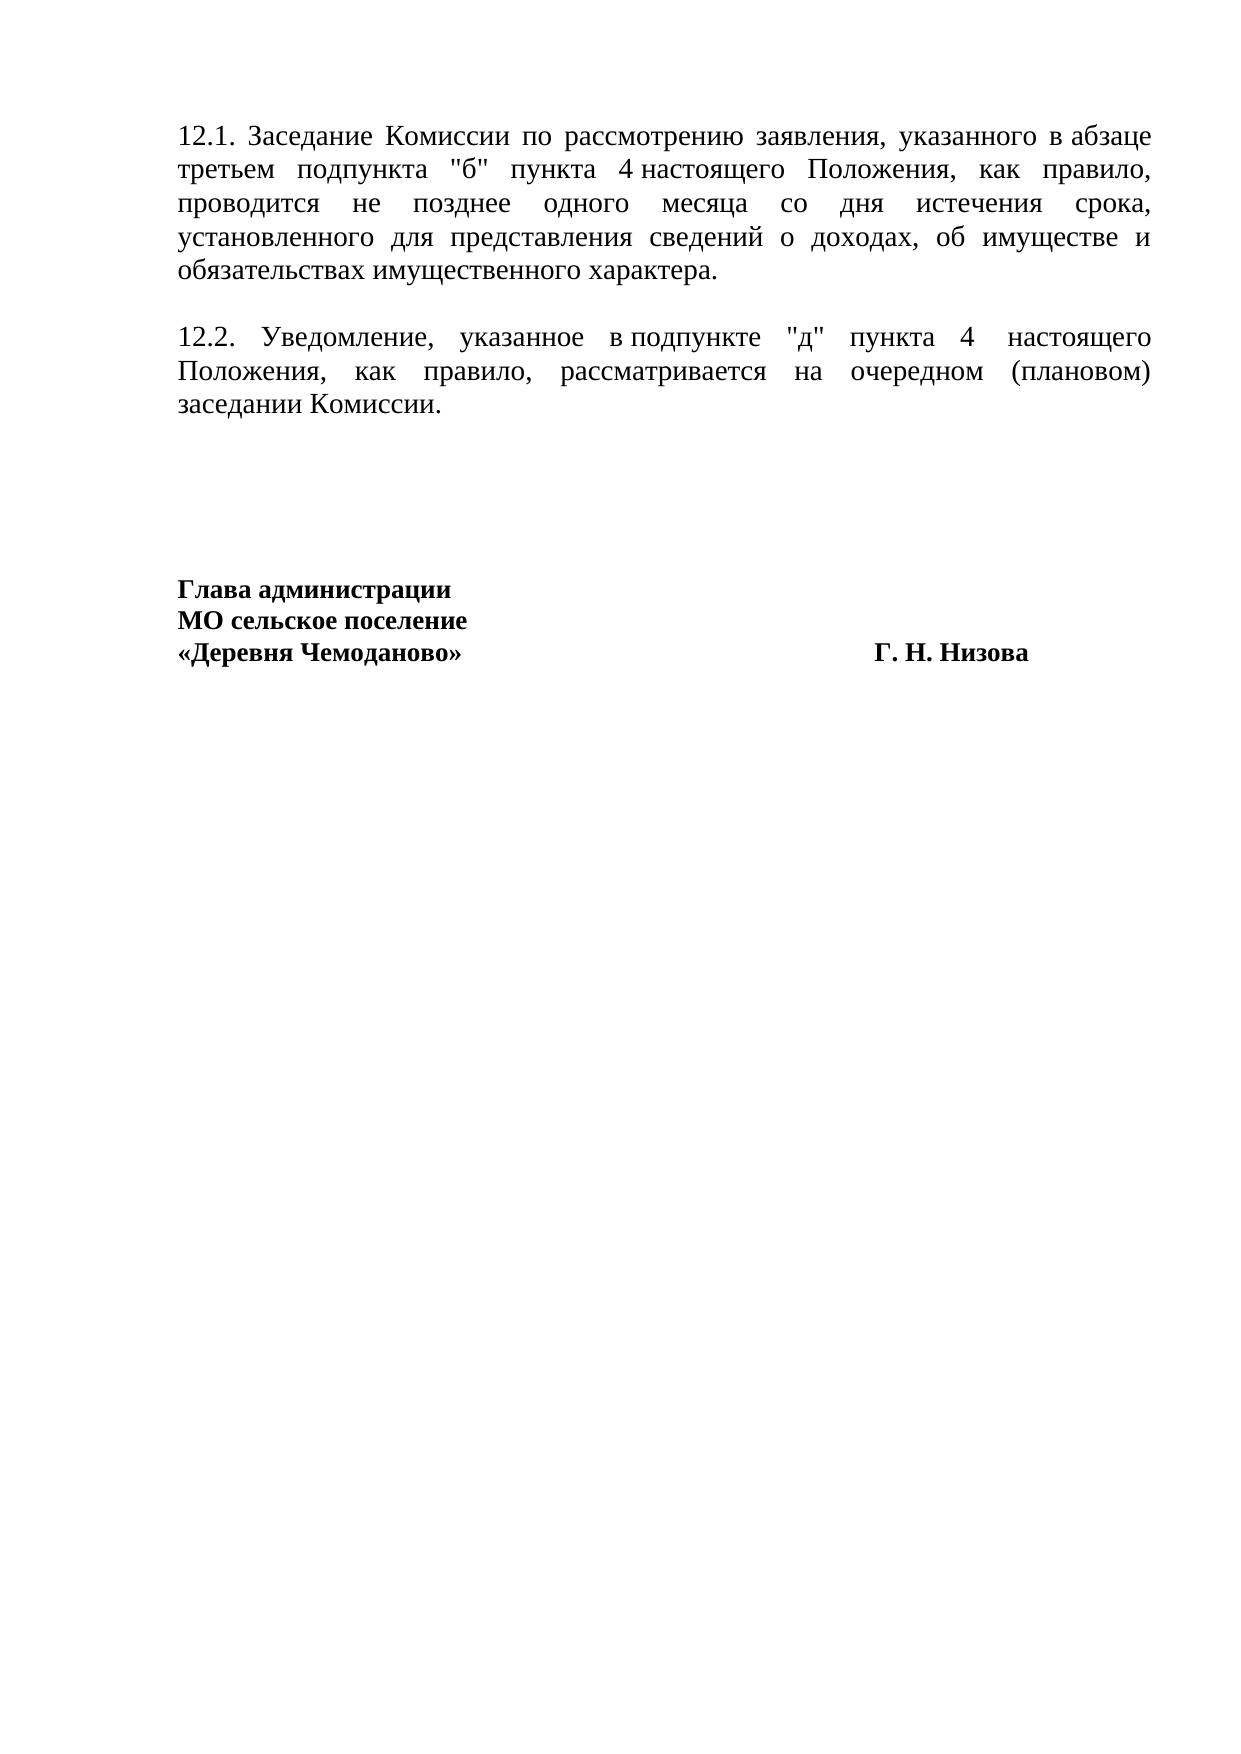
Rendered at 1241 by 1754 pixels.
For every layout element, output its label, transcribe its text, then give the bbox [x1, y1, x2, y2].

text Глава администрации [177, 573, 1152, 604]
text «Деревня Чемоданово» Г. Н. Низова [177, 636, 1152, 667]
text МО сельское поселение [177, 604, 1152, 636]
text 12.1. Заседание Комиссии по рассмотрению заявления, указанного в абзаце третьем подпункта "б" пункта 4 настоящего Положения, как правило, проводится не позднее одного месяца со дня истечения срока, установленного для представления сведений о доходах, об имуществе и обязательствах имущественного характера. [177, 118, 1152, 286]
text 12.2. Уведомление, указанное в подпункте "д" пункта 4 настоящего Положения, как правило, рассматривается на очередном (плановом) заседании Комиссии. [177, 319, 1152, 420]
